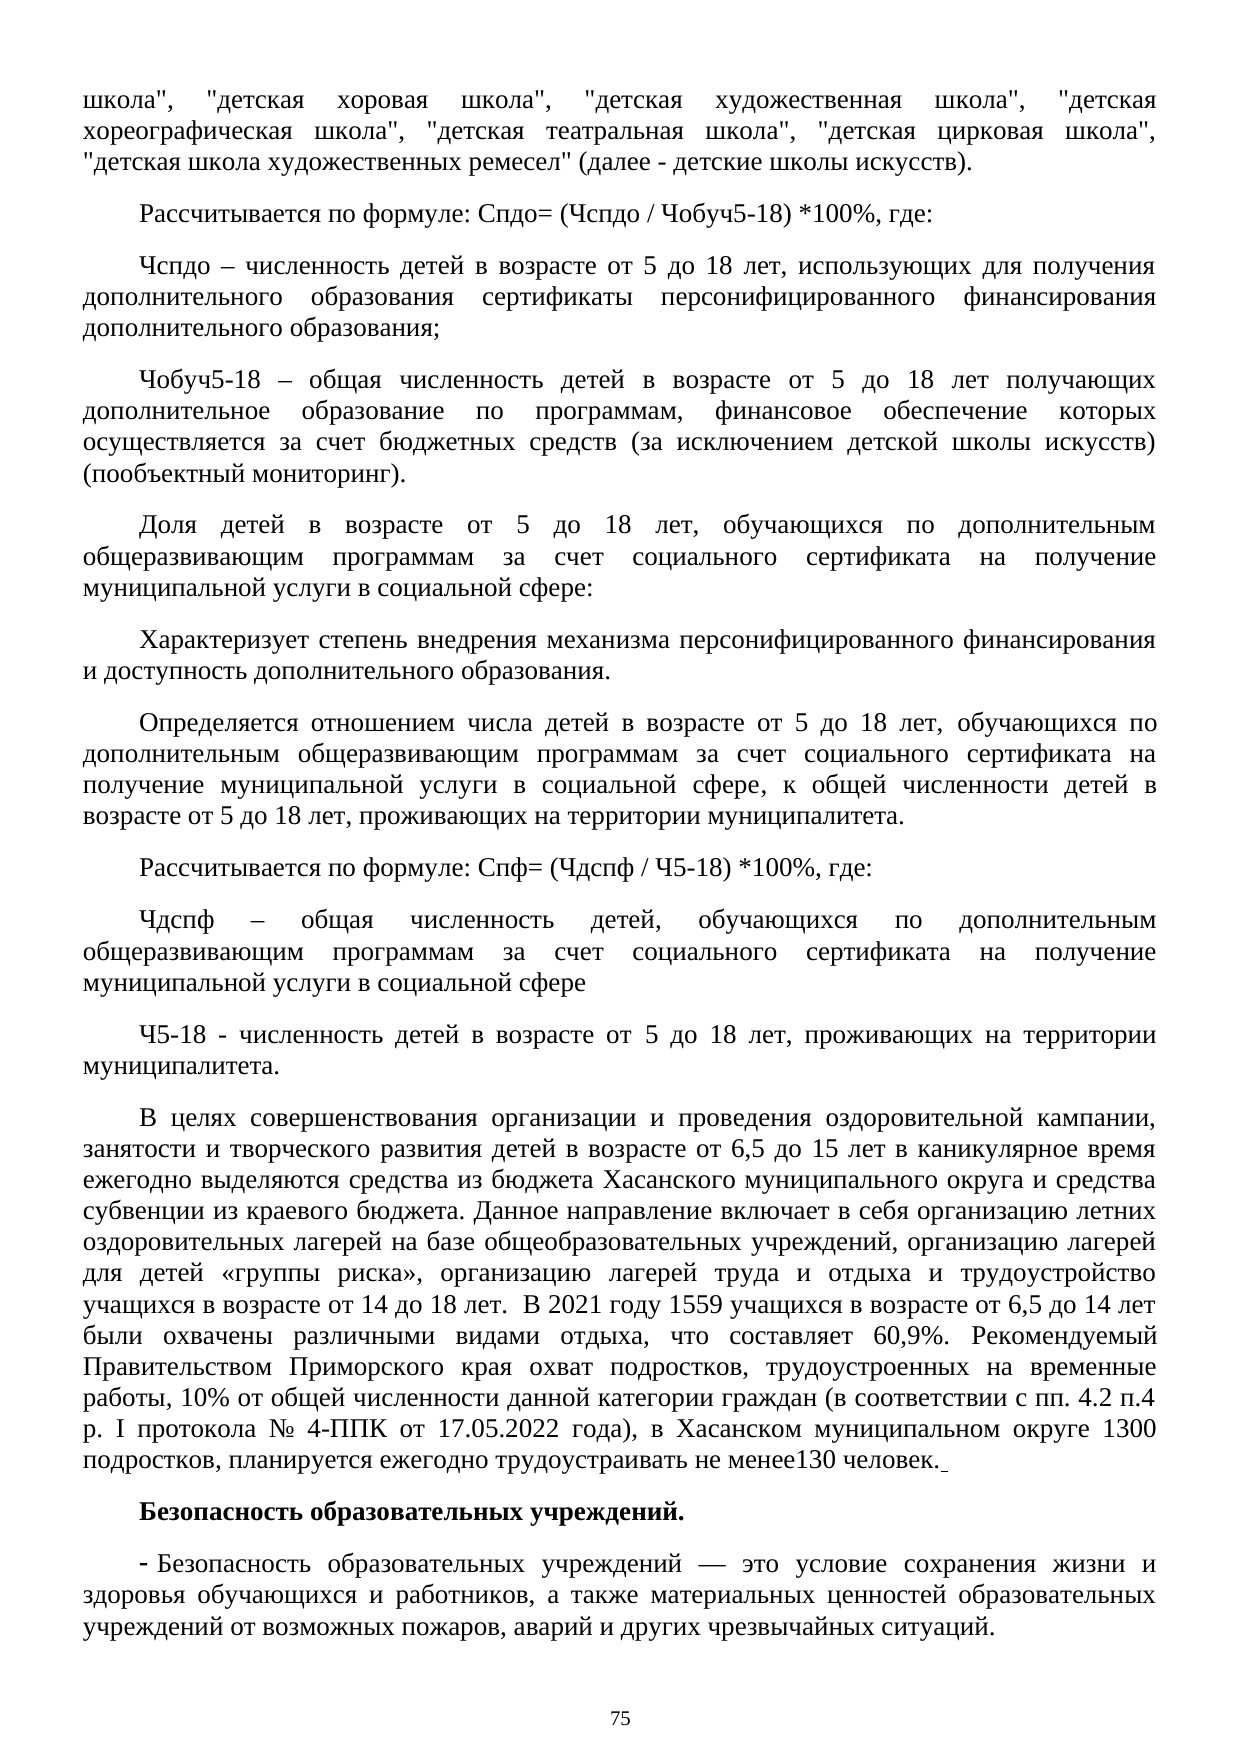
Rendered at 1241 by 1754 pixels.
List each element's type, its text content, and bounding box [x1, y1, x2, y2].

text Чобуч5-18 – общая численность детей в возрасте от 5 до 18 лет получающих дополнительное образование по программам, финансовое обеспечение которых осуществляется за счет бюджетных средств (за исключением детской школы искусств) (пообъектный мониторинг). [83, 363, 1157, 488]
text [83, 83, 1157, 176]
text Чдспф – общая численность детей, обучающихся по дополнительным общеразвивающим программам за счет социального сертификата на получение муниципальной услуги в социальной сфере [83, 903, 1157, 997]
text В целях совершенствования организации и проведения оздоровительной кампании, занятости и творческого развития детей в возрасте от 6,5 до 15 лет в каникулярное время ежегодно выделяются средства из бюджета Хасанского муниципального округа и средства субвенции из краевого бюджета. Данное направление включает в себя организацию летних оздоровительных лагерей на базе общеобразовательных учреждений, организацию лагерей для детей «группы риска», организацию лагерей труда и отдыха и трудоустройство учащихся в возрасте от 14 до 18 лет. В 2021 году 1559 учащихся в возрасте от 6,5 до 14 лет были охвачены различными видами отдыха, что составляет 60,9%. Рекомендуемый Правительством Приморского края охват подростков, трудоустроенных на временные работы, 10% от общей численности данной категории граждан (в соответствии с пп. 4.2 п.4 р. I протокола № 4-ППК от 17.05.2022 года), в Хасанском муниципальном округе 1300 подростков, планируется ежегодно трудоустраивать не менее130 человек. [83, 1101, 1157, 1474]
text Определяется отношением числа детей в возрасте от 5 до 18 лет, обучающихся по дополнительным общеразвивающим программам за счет социального сертификата на получение муниципальной услуги в социальной сфере, к общей численности детей в возрасте от 5 до 18 лет, проживающих на территории муниципалитета. [83, 706, 1157, 831]
text Рассчитывается по формуле: Спф= (Чдспф / Ч5-18) *100%, где: [83, 851, 1157, 883]
text Ч5-18 - численность детей в возрасте от 5 до 18 лет, проживающих на территории муниципалитета. [83, 1018, 1157, 1080]
text Доля детей в возрасте от 5 до 18 лет, обучающихся по дополнительным общеразвивающим программам за счет социального сертификата на получение муниципальной услуги в социальной сфере: [83, 509, 1157, 602]
text Безопасность образовательных учреждений. [83, 1495, 1157, 1527]
list Безопасность образовательных учреждений — это условие сохранения жизни и здоровья обучающихся и работников, а также материальных ценностей образовательных учреждений от возможных пожаров, аварий и других чрезвычайных ситуаций. [83, 1547, 1157, 1641]
text Характеризует степень внедрения механизма персонифицированного финансирования и доступность дополнительного образования. [83, 623, 1157, 685]
text Рассчитывается по формуле: Спдо= (Чспдо / Чобуч5-18) *100%, где: [83, 197, 1157, 228]
text Чспдо – численность детей в возрасте от 5 до 18 лет, использующих для получения дополнительного образования сертификаты персонифицированного финансирования дополнительного образования; [83, 249, 1157, 342]
